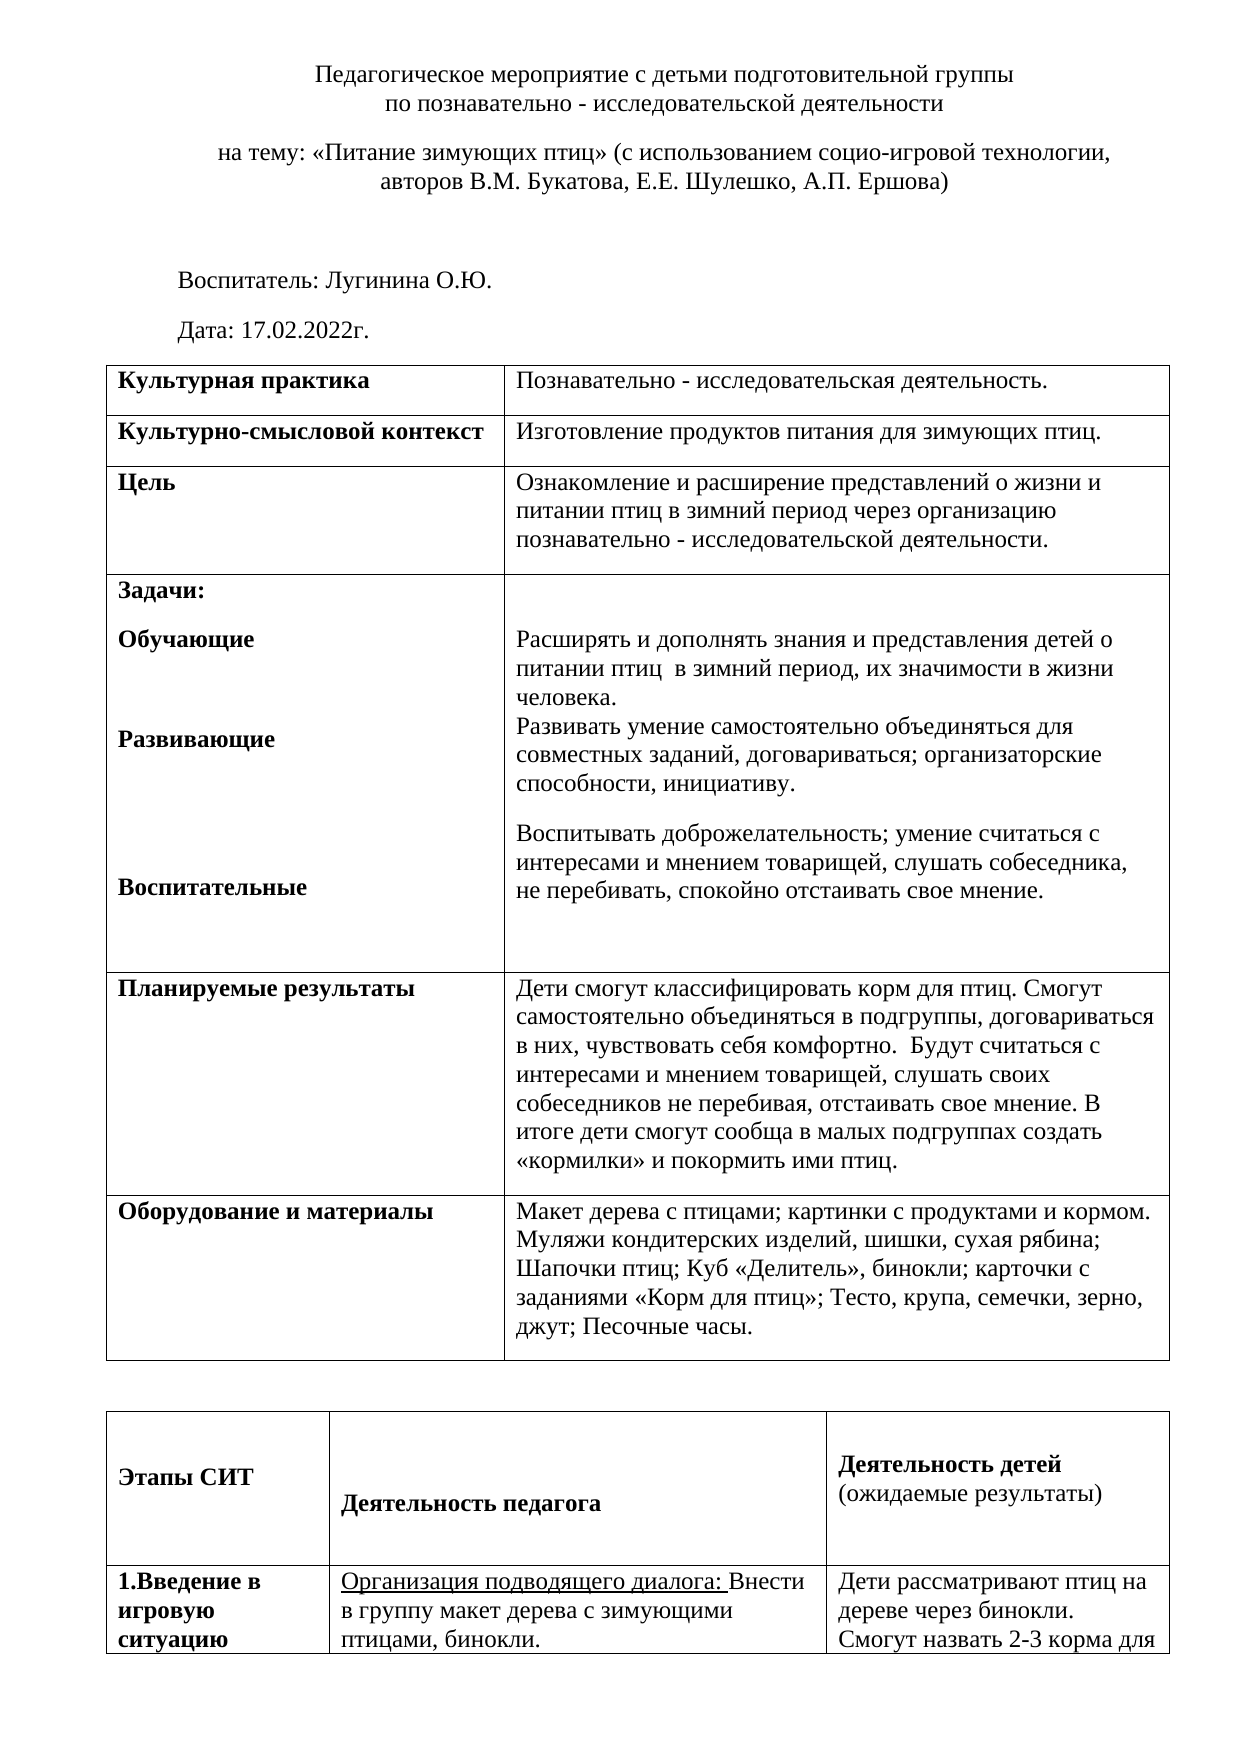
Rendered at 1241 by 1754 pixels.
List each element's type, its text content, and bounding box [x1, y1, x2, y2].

table_cell Планируемые результаты [107, 973, 504, 1195]
text на тему: «Питание зимующих птиц» (с использованием социо-игровой технологии, авторов В.М. Букатова, Е.Е. Шулешко, А.П. Ершова) [177, 137, 1152, 195]
table_header Этапы СИТ [107, 1412, 329, 1565]
table_header Деятельность детей (ожидаемые результаты) [827, 1412, 1169, 1565]
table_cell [107, 1566, 329, 1652]
table_header Деятельность педагога [330, 1412, 826, 1565]
table_header Культурная практика [107, 366, 504, 415]
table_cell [827, 1566, 1169, 1652]
table_cell Изготовление продуктов питания для зимующих птиц. [505, 416, 1169, 466]
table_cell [330, 1566, 826, 1652]
table_header Познавательно - исследовательская деятельность. [505, 366, 1169, 415]
table_cell Макет дерева с птицами; картинки с продуктами и кормом. Муляжи кондитерских изделий, шишки, сухая рябина; Шапочки птиц; Куб «Делитель», бинокли; карточки с заданиями «Корм для птиц»; Тесто, крупа, семечки, зерно, джут; Песочные часы. [505, 1196, 1169, 1360]
table_cell Культурно-смысловой контекст [107, 416, 504, 466]
table_cell Цель [107, 467, 504, 574]
table_cell Дети смогут классифицировать корм для птиц. Смогут самостоятельно объединяться в подгруппы, договариваться в них, чувствовать себя комфортно. Будут считаться с интересами и мнением товарищей, слушать своих собеседников не перебивая, отстаивать свое мнение. В итоге дети смогут сообща в малых подгруппах создать «кормилки» и покормить ими птиц. [505, 973, 1169, 1195]
table_cell Ознакомление и расширение представлений о жизни и питании птиц в зимний период через организацию познавательно - исследовательской деятельности. [505, 467, 1169, 574]
table_cell Расширять и дополнять знания и представления детей о питании птиц в зимний период, их значимости в жизни человека. Развивать умение самостоятельно объединяться для совместных заданий, договариваться; организаторские способности, инициативу. Воспитывать доброжелательность; умение считаться с интересами и мнением товарищей, слушать собеседника, не перебивать, спокойно отстаивать свое мнение. [505, 575, 1169, 972]
table_cell Оборудование и материалы [107, 1196, 504, 1360]
text Дата: 17.02.2022г. [177, 315, 1152, 344]
table_cell Задачи: Обучающие Развивающие Воспитательные [107, 575, 504, 972]
text Педагогическое мероприятие с детьми подготовительной группы по познавательно - исследовательской деятельности [177, 59, 1152, 117]
text Воспитатель: Лугинина О.Ю. [177, 265, 1152, 294]
